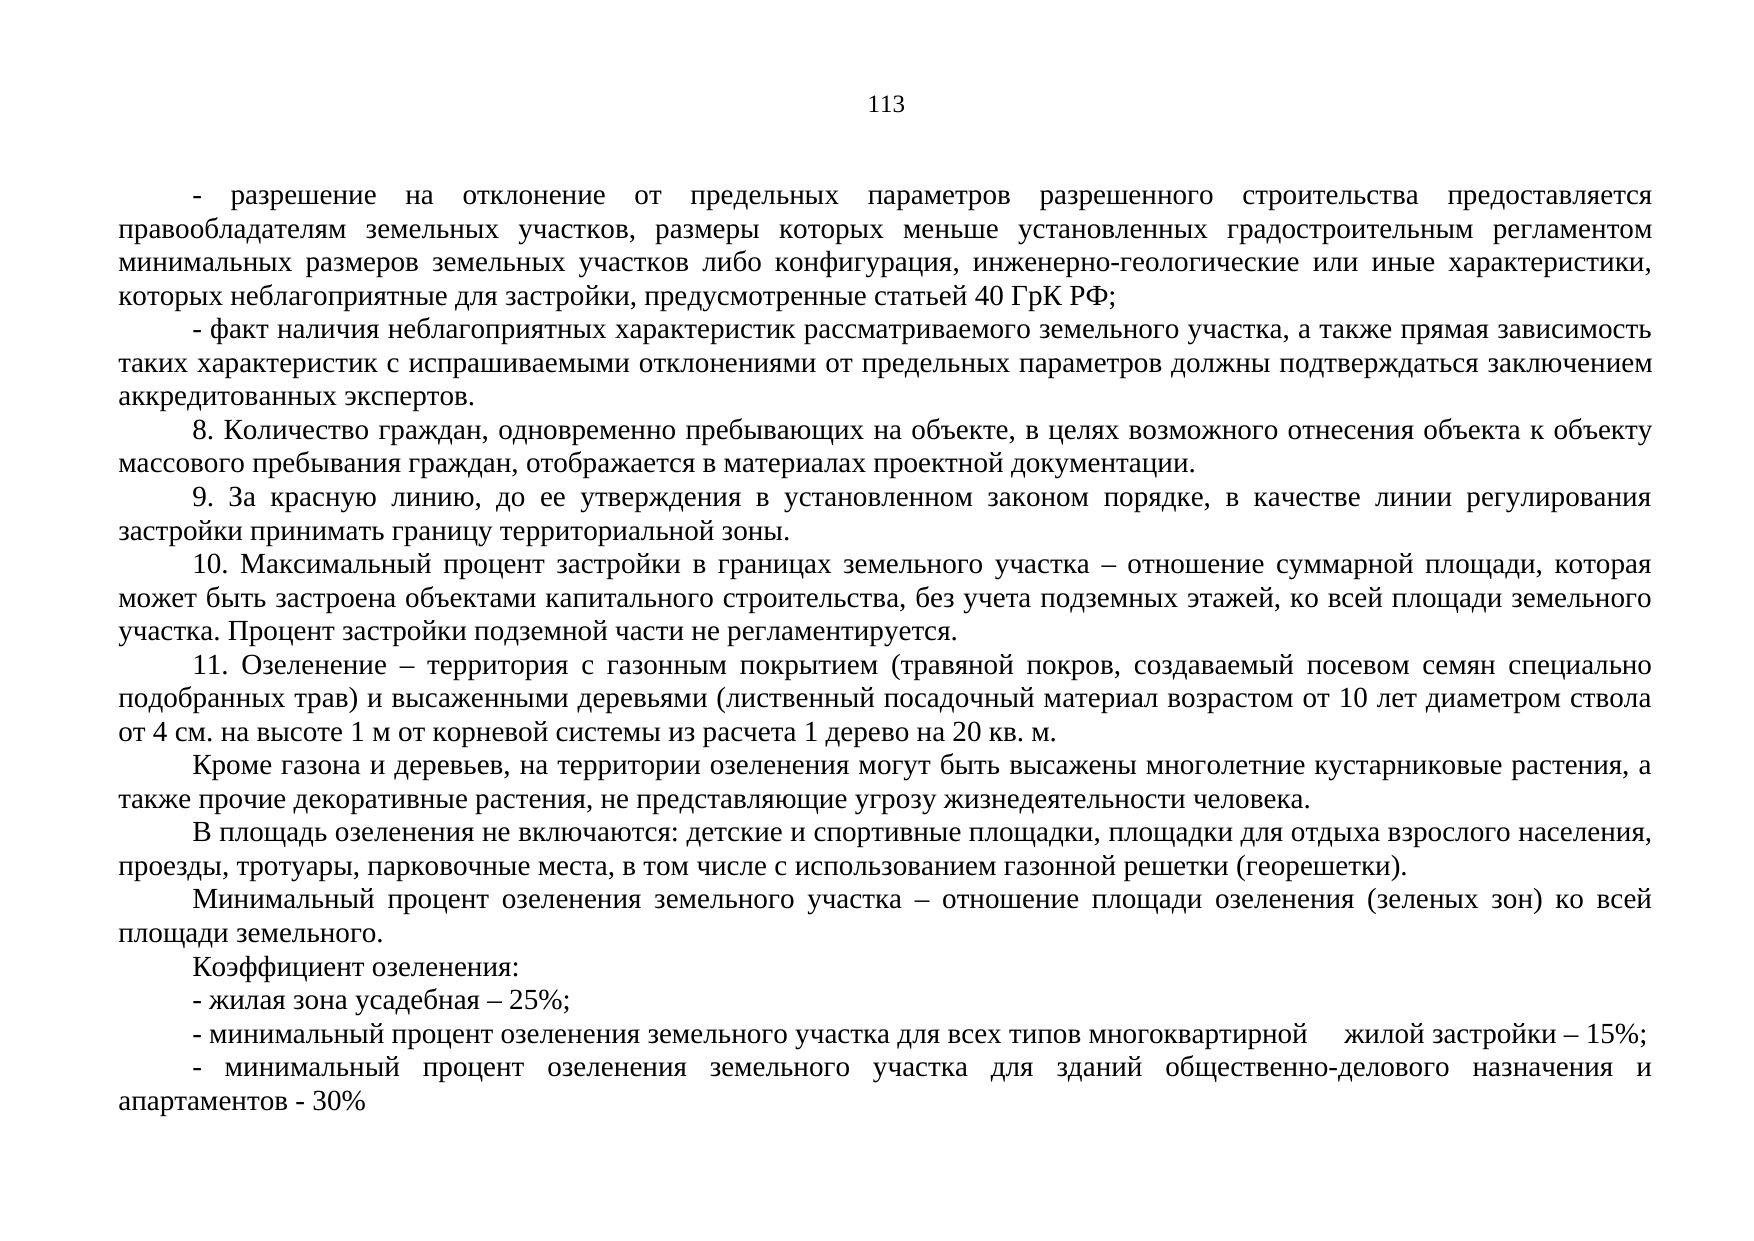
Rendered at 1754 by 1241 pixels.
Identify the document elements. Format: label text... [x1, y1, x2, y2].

text - минимальный процент озеленения земельного участка для всех типов многоквартирной жилой застройки – 15%; [118, 1016, 1654, 1049]
text - минимальный процент озеленения земельного участка для зданий общественно-делового назначения и апартаментов - 30% [118, 1049, 1654, 1116]
text - факт наличия неблагоприятных характеристик рассматриваемого земельного участка, а также прямая зависимость таких характеристик с испрашиваемыми отклонениями от предельных параметров должны подтверждаться заключением аккредитованных экспертов. [118, 311, 1654, 412]
text Минимальный процент озеленения земельного участка – отношение площади озеленения (зеленых зон) ко всей площади земельного. [118, 882, 1654, 949]
text - жилая зона усадебная – 25%; [118, 982, 1654, 1016]
text Кроме газона и деревьев, на территории озеленения могут быть высажены многолетние кустарниковые растения, а также прочие декоративные растения, не представляющие угрозу жизнедеятельности человека. [118, 747, 1654, 814]
text Коэффициент озеленения: [118, 949, 1654, 982]
text 9. За красную линию, до ее утверждения в установленном законом порядке, в качестве линии регулирования застройки принимать границу территориальной зоны. [118, 479, 1654, 546]
text 8. Количество граждан, одновременно пребывающих на объекте, в целях возможного отнесения объекта к объекту массового пребывания граждан, отображается в материалах проектной документации. [118, 412, 1654, 479]
text 10. Максимальный процент застройки в границах земельного участка – отношение суммарной площади, которая может быть застроена объектами капитального строительства, без учета подземных этажей, ко всей площади земельного участка. Процент застройки подземной части не регламентируется. [118, 546, 1654, 647]
text - разрешение на отклонение от предельных параметров разрешенного строительства предоставляется правообладателям земельных участков, размеры которых меньше установленных градостроительным регламентом минимальных размеров земельных участков либо конфигурация, инженерно-геологические или иные характеристики, которых неблагоприятные для застройки, предусмотренные статьей 40 ГрК РФ; [118, 177, 1654, 311]
text 11. Озеленение – территория с газонным покрытием (травяной покров, создаваемый посевом семян специально подобранных трав) и высаженными деревьями (лиственный посадочный материал возрастом от 10 лет диаметром ствола от 4 см. на высоте 1 м от корневой системы из расчета 1 дерево на 20 кв. м. [118, 647, 1654, 747]
text В площадь озеленения не включаются: детские и спортивные площадки, площадки для отдыха взрослого населения, проезды, тротуары, парковочные места, в том числе с использованием газонной решетки (георешетки). [118, 814, 1654, 882]
